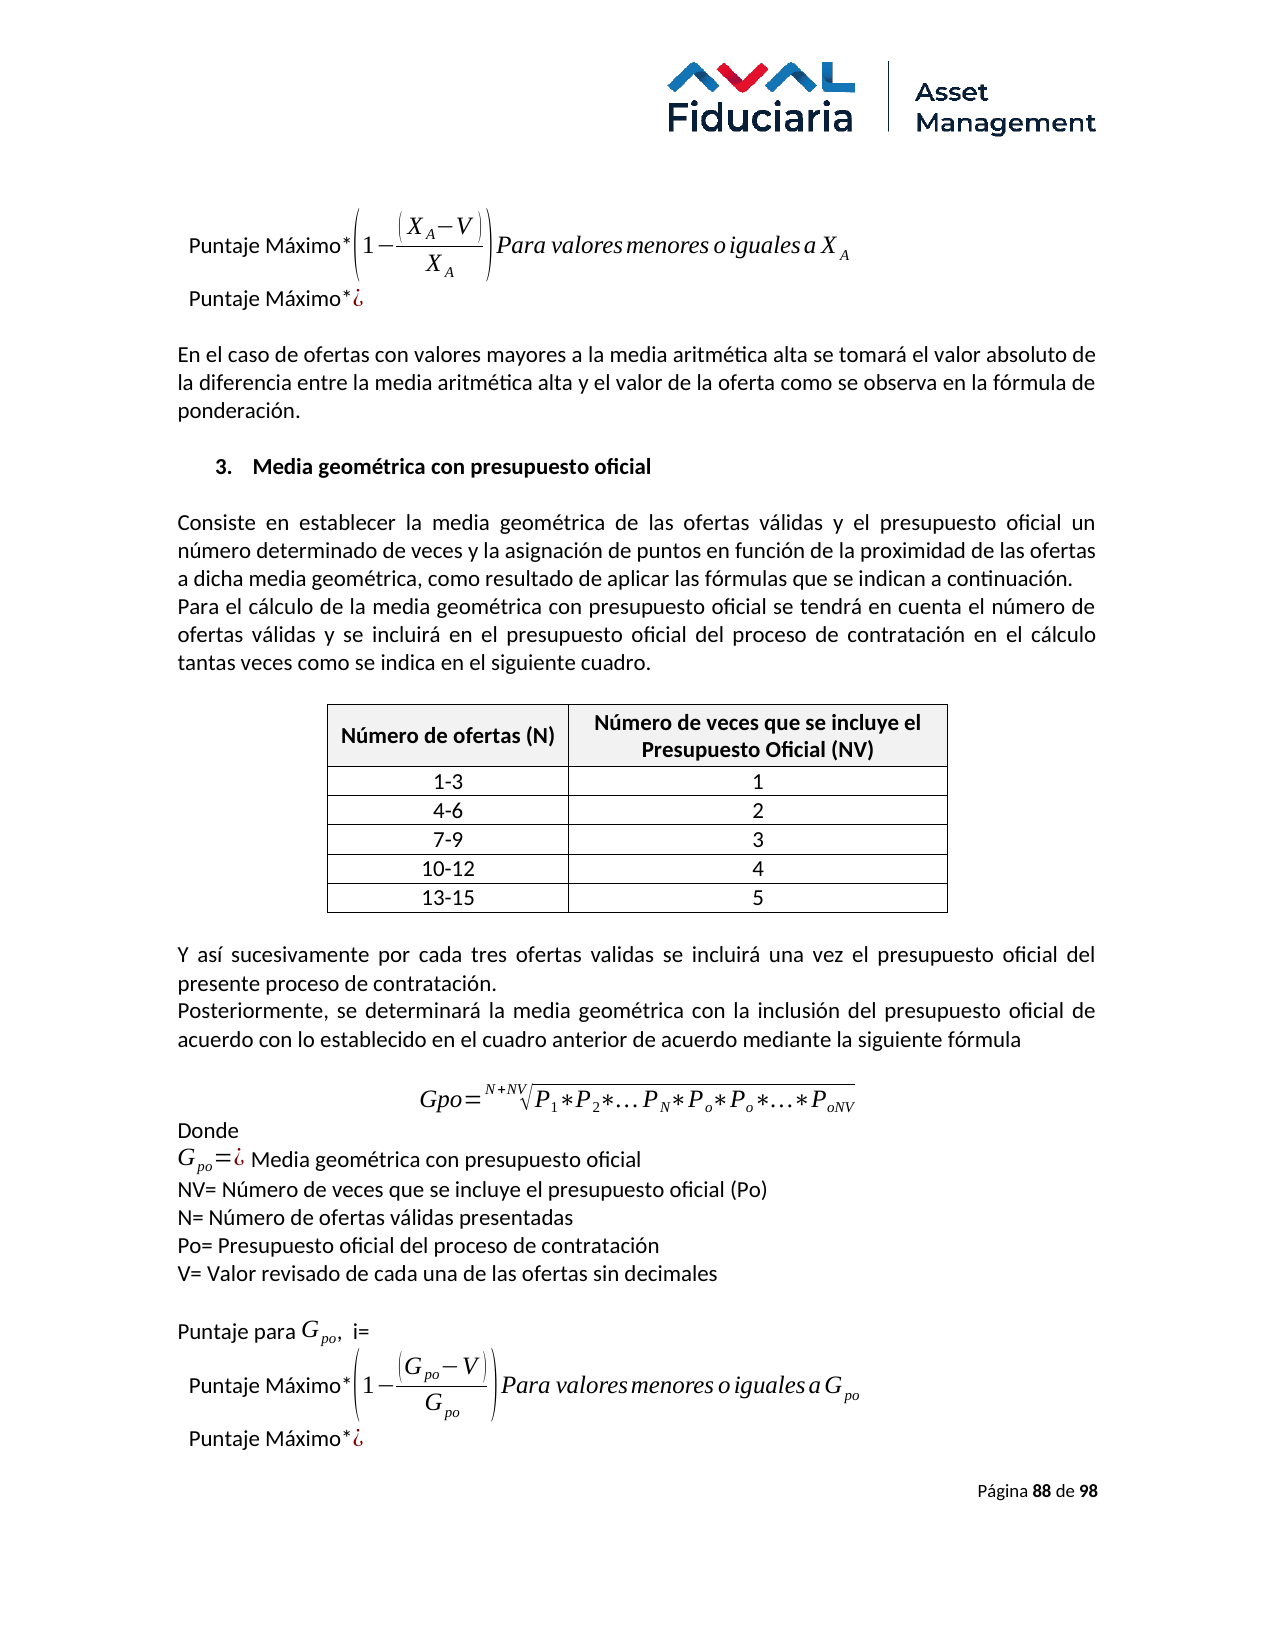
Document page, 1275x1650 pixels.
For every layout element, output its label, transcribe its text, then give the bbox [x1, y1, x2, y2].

table_cell 2 [569, 796, 947, 824]
text N= Número de ofertas válidas presentadas [177, 1203, 1098, 1231]
text En el caso de ofertas con valores mayores a la media aritmética alta se tomará el valor absoluto de la diferencia entre la media aritmética alta y el valor de la oferta como se observa en la fórmula de ponderación. [177, 340, 1098, 424]
table_header Puntaje Máximo* [177, 1347, 1031, 1424]
table_cell 3 [569, 825, 947, 853]
text Po= Presupuesto oficial del proceso de contratación [177, 1231, 1098, 1259]
table_cell 4 [569, 855, 947, 882]
text NV= Número de veces que se incluye el presupuesto oficial (Po) [177, 1175, 1098, 1203]
table_cell 10-12 [328, 855, 568, 882]
text Y así sucesivamente por cada tres ofertas validas se incluirá una vez el presupuesto oficial del presente proceso de contratación. [177, 941, 1098, 997]
text Donde [177, 1116, 1098, 1144]
text Consiste en establecer la media geométrica de las ofertas válidas y el presupuesto oficial un número determinado de veces y la asignación de puntos en función de la proximidad de las ofertas a dicha media geométrica, como resultado de aplicar las fórmulas que se indican a continuación. [177, 508, 1098, 592]
table_cell 7-9 [328, 825, 568, 853]
table_cell 1-3 [328, 767, 568, 795]
text Puntaje para , i= [177, 1315, 1098, 1347]
table_cell 1 [569, 767, 947, 795]
table_cell 13-15 [328, 884, 568, 912]
table_cell Puntaje Máximo* [177, 1424, 1031, 1465]
text Posteriormente, se determinará la media geométrica con la inclusión del presupuesto oficial de acuerdo con lo establecido en el cuadro anterior de acuerdo mediante la siguiente fórmula [177, 997, 1098, 1053]
table_header Número de veces que se incluye el Presupuesto Oficial (NV) [569, 705, 947, 766]
table_cell Puntaje Máximo* [177, 284, 1097, 312]
text Media geométrica con presupuesto oficial [177, 1144, 1098, 1175]
text V= Valor revisado de cada una de las ofertas sin decimales [177, 1259, 1098, 1287]
table_cell 4-6 [328, 796, 568, 824]
table_cell 5 [569, 884, 947, 912]
text Para el cálculo de la media geométrica con presupuesto oficial se tendrá en cuenta el número de ofertas válidas y se incluirá en el presupuesto oficial del proceso de contratación en el cálculo tantas veces como se indica en el siguiente cuadro. [177, 592, 1098, 676]
list Media geométrica con presupuesto oficial [215, 452, 1098, 480]
picture [665, 59, 1098, 139]
table_header Puntaje Máximo* [177, 207, 1097, 284]
table_header Número de ofertas (N) [328, 705, 568, 766]
